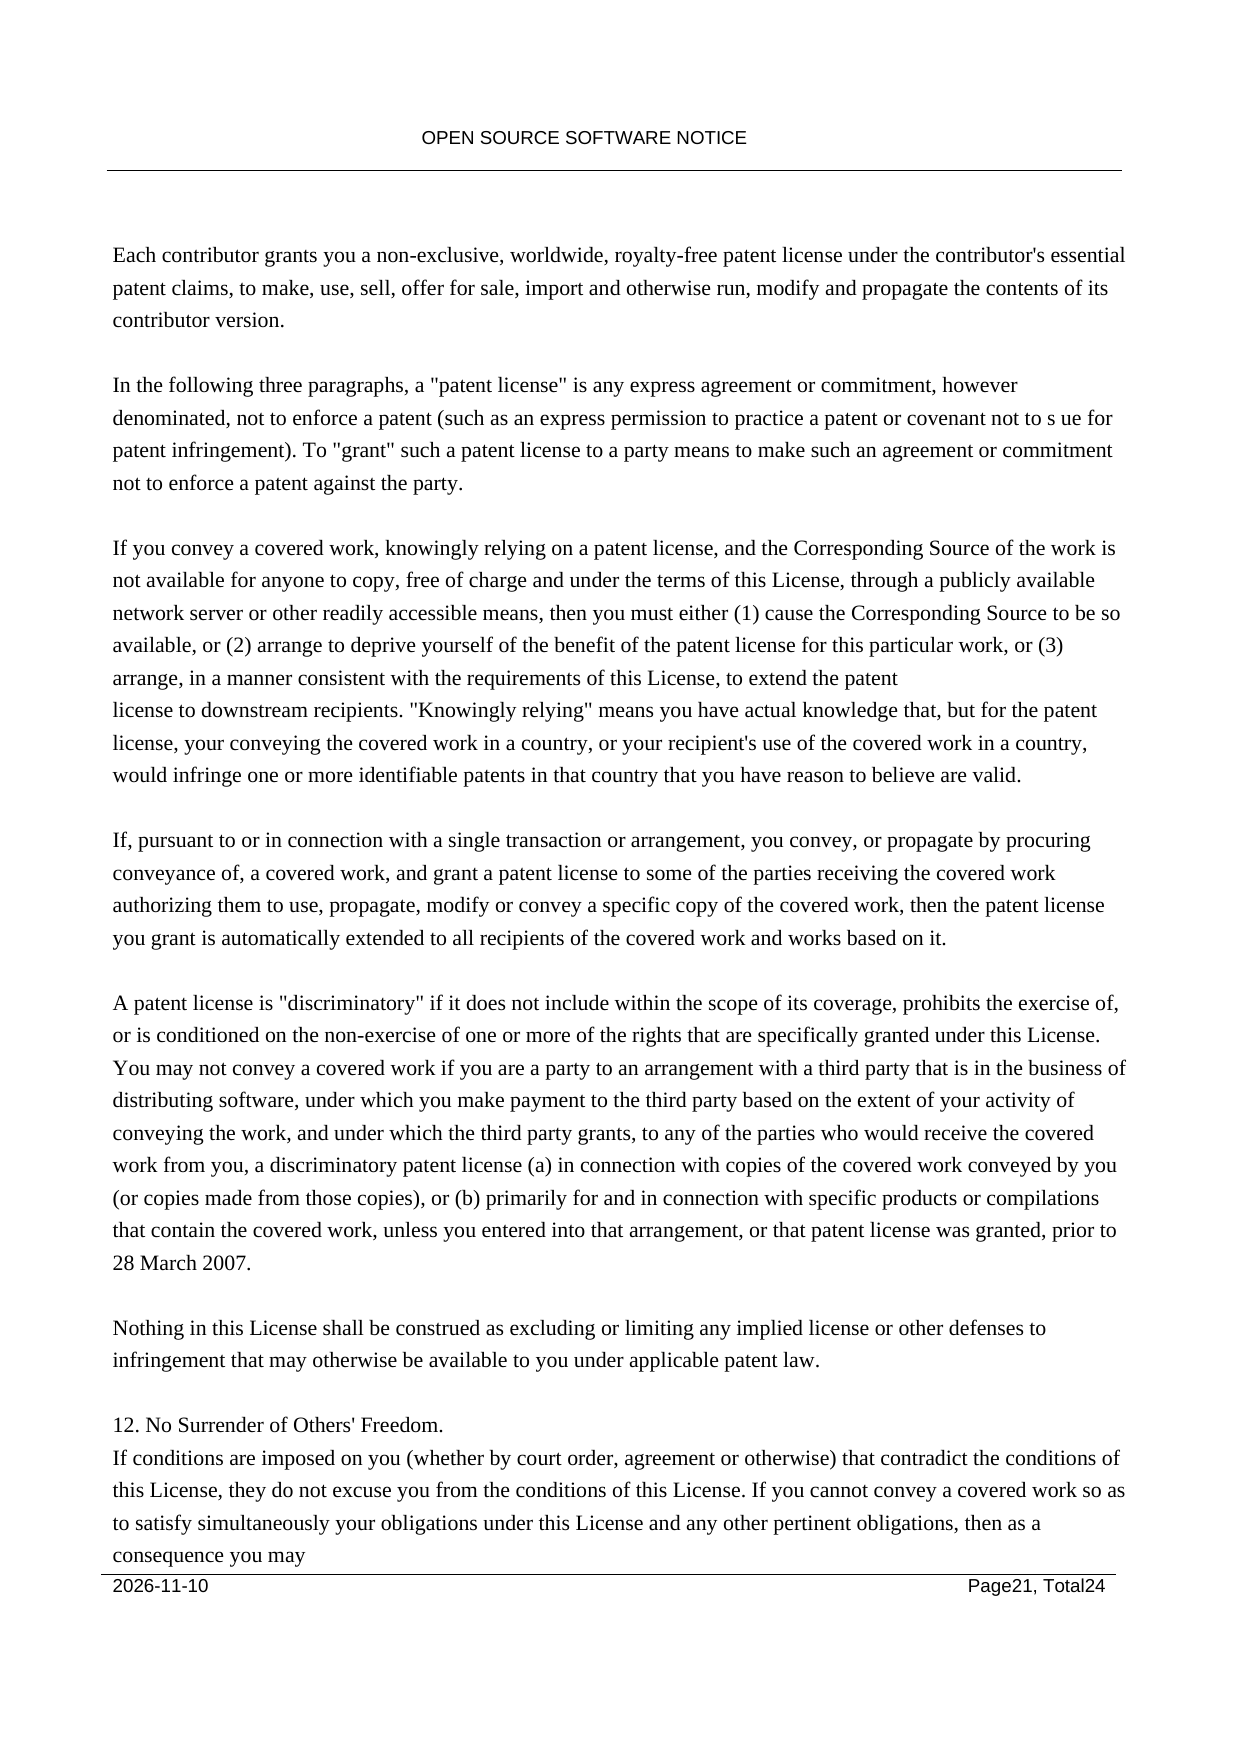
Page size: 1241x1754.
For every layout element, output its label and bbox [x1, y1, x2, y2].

text [112, 206, 1128, 1571]
